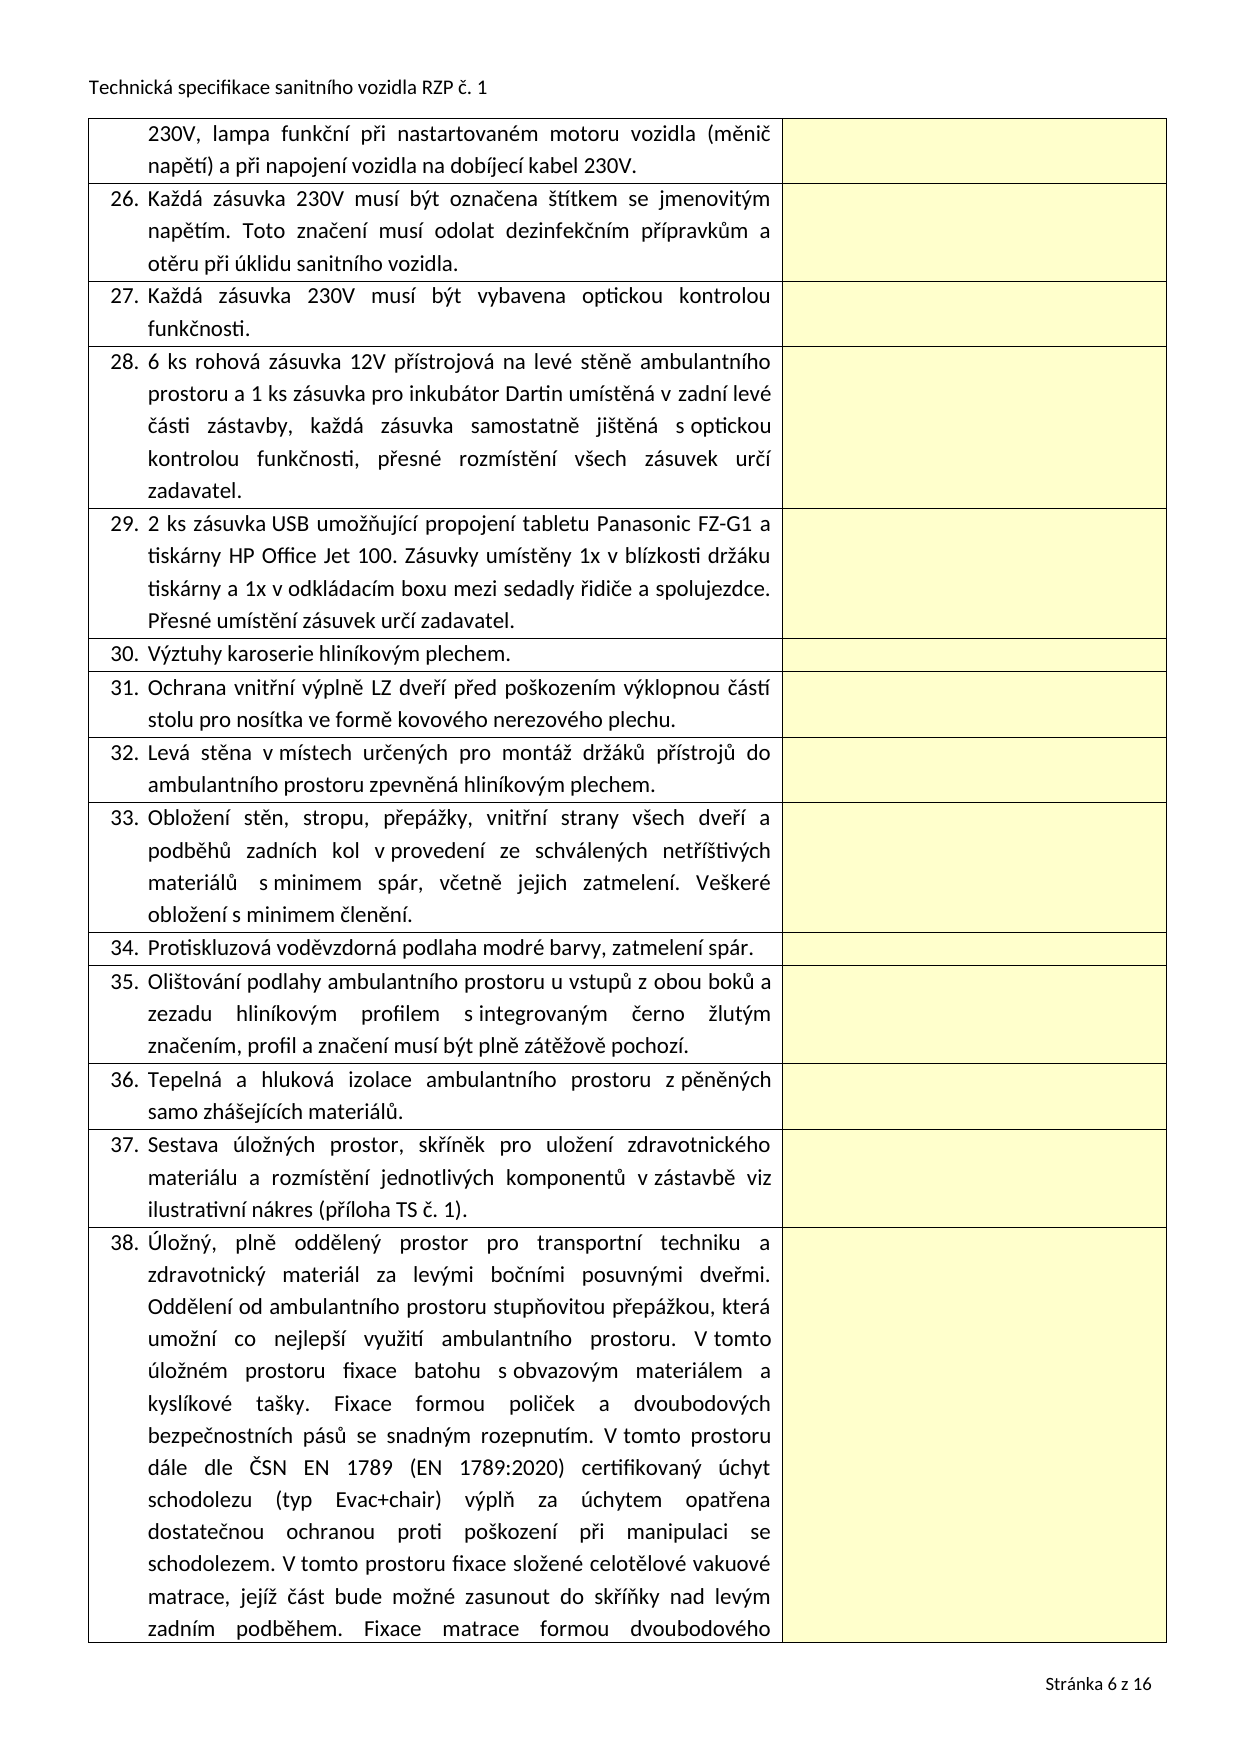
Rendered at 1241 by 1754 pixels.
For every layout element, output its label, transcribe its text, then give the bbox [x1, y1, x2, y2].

table_cell [783, 1228, 1166, 1642]
table_cell Každá zásuvka 230V musí být vybavena optickou kontrolou funkčnosti. [89, 282, 782, 346]
table_cell [783, 803, 1166, 932]
table_cell [783, 509, 1166, 638]
table_cell [783, 639, 1166, 671]
table_cell [783, 282, 1166, 346]
table_cell Obložení stěn, stropu, přepážky, vnitřní strany všech dveří a podběhů zadních kol v provedení ze schválených netříštivých materiálů s minimem spár, včetně jejich zatmelení. Veškeré obložení s minimem členění. [89, 803, 782, 932]
table_cell [783, 347, 1166, 508]
table_cell Levá stěna v místech určených pro montáž držáků přístrojů do ambulantního prostoru zpevněná hliníkovým plechem. [89, 738, 782, 802]
table_cell Sestava úložných prostor, skříněk pro uložení zdravotnického materiálu a rozmístění jednotlivých komponentů v zástavbě viz ilustrativní nákres (příloha TS č. 1). [89, 1130, 782, 1227]
table_cell Výztuhy karoserie hliníkovým plechem. [89, 639, 782, 671]
table_cell [783, 1064, 1166, 1129]
table_cell 2 ks zásuvka USB umožňující propojení tabletu Panasonic FZ-G1 a tiskárny HP Office Jet 100. Zásuvky umístěny 1x v blízkosti držáku tiskárny a 1x v odkládacím boxu mezi sedadly řidiče a spolujezdce. Přesné umístění zásuvek určí zadavatel. [89, 509, 782, 638]
table_cell [783, 1130, 1166, 1227]
table_cell Ochrana vnitřní výplně LZ dveří před poškozením výklopnou částí stolu pro nosítka ve formě kovového nerezového plechu. [89, 672, 782, 737]
table_cell Tepelná a hluková izolace ambulantního prostoru z pěněných samo zhášejících materiálů. [89, 1064, 782, 1129]
table_cell [783, 738, 1166, 802]
table_cell [783, 933, 1166, 965]
table_cell [783, 184, 1166, 281]
table_cell Každá zásuvka 230V musí být označena štítkem se jmenovitým napětím. Toto značení musí odolat dezinfekčním přípravkům a otěru při úklidu sanitního vozidla. [89, 184, 782, 281]
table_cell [89, 119, 782, 183]
table_cell [783, 672, 1166, 737]
table_cell Protiskluzová voděvzdorná podlaha modré barvy, zatmelení spár. [89, 933, 782, 965]
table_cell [89, 1228, 782, 1642]
table_cell 6 ks rohová zásuvka 12V přístrojová na levé stěně ambulantního prostoru a 1 ks zásuvka pro inkubátor Dartin umístěná v zadní levé části zástavby, každá zásuvka samostatně jištěná s optickou kontrolou funkčnosti, přesné rozmístění všech zásuvek určí zadavatel. [89, 347, 782, 508]
table_cell Olištování podlahy ambulantního prostoru u vstupů z obou boků a zezadu hliníkovým profilem s integrovaným černo žlutým značením, profil a značení musí být plně zátěžově pochozí. [89, 966, 782, 1063]
table_cell [783, 966, 1166, 1063]
table_cell [783, 119, 1166, 183]
